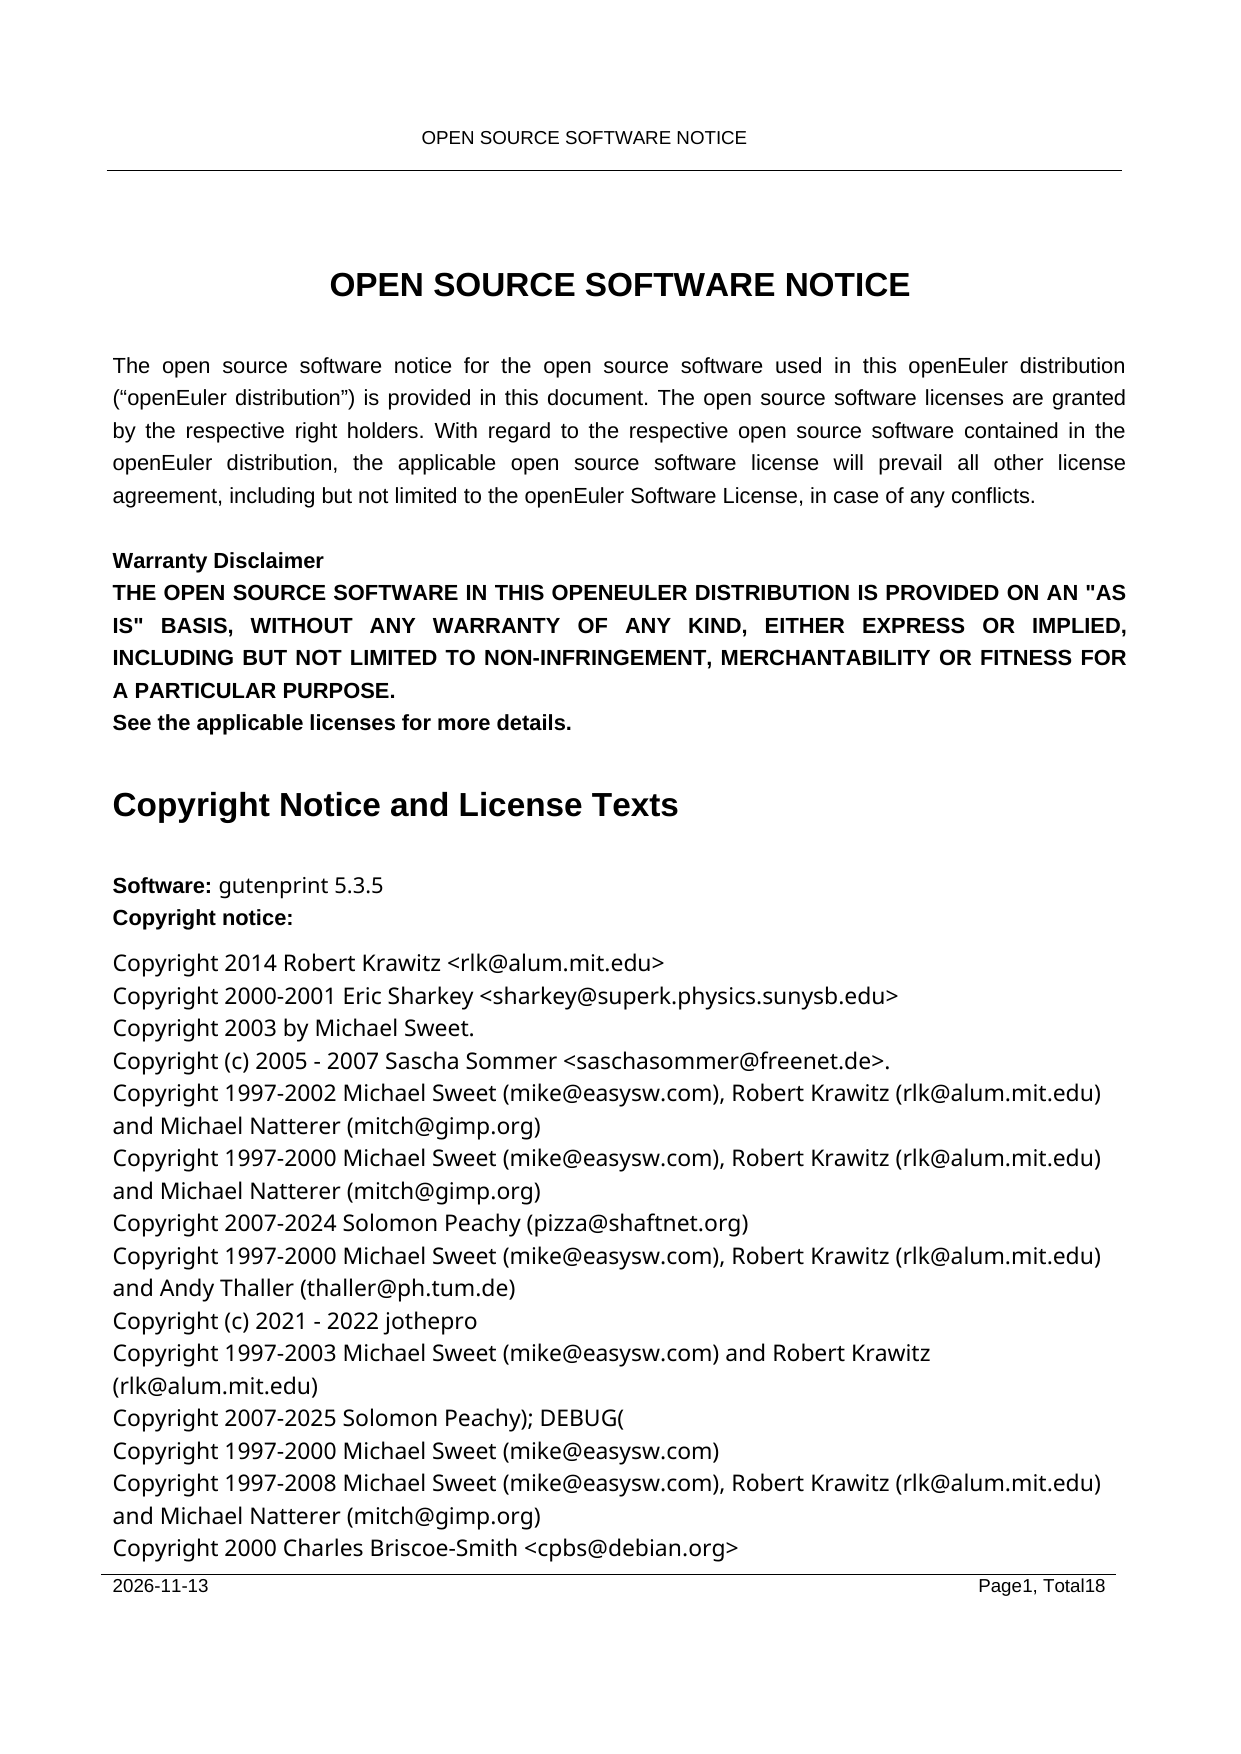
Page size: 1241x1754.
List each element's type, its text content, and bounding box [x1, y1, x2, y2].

text OPEN SOURCE SOFTWARE NOTICE [112, 251, 1128, 316]
title Software: gutenprint 5.3.5 [112, 869, 1128, 901]
text Copyright Notice and License Texts [112, 771, 1128, 836]
text Warranty Disclaimer [112, 544, 1128, 576]
text THE OPEN SOURCE SOFTWARE IN THIS OPENEULER DISTRIBUTION IS PROVIDED ON AN "AS IS" BASIS, WITHOUT ANY WARRANTY OF ANY KIND, EITHER EXPRESS OR IMPLIED, INCLUDING BUT NOT LIMITED TO NON-INFRINGEMENT, MERCHANTABILITY OR FITNESS FOR A PARTICULAR PURPOSE. See the applicable licenses for more details. [112, 576, 1128, 739]
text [112, 947, 1128, 1564]
text The open source software notice for the open source software used in this openEuler distribution (“openEuler distribution”) is provided in this document. The open source software licenses are granted by the respective right holders. With regard to the respective open source software contained in the openEuler distribution, the applicable open source software license will prevail all other license agreement, including but not limited to the openEuler Software License, in case of any conflicts. [112, 349, 1128, 511]
text Copyright notice: [112, 901, 1128, 934]
